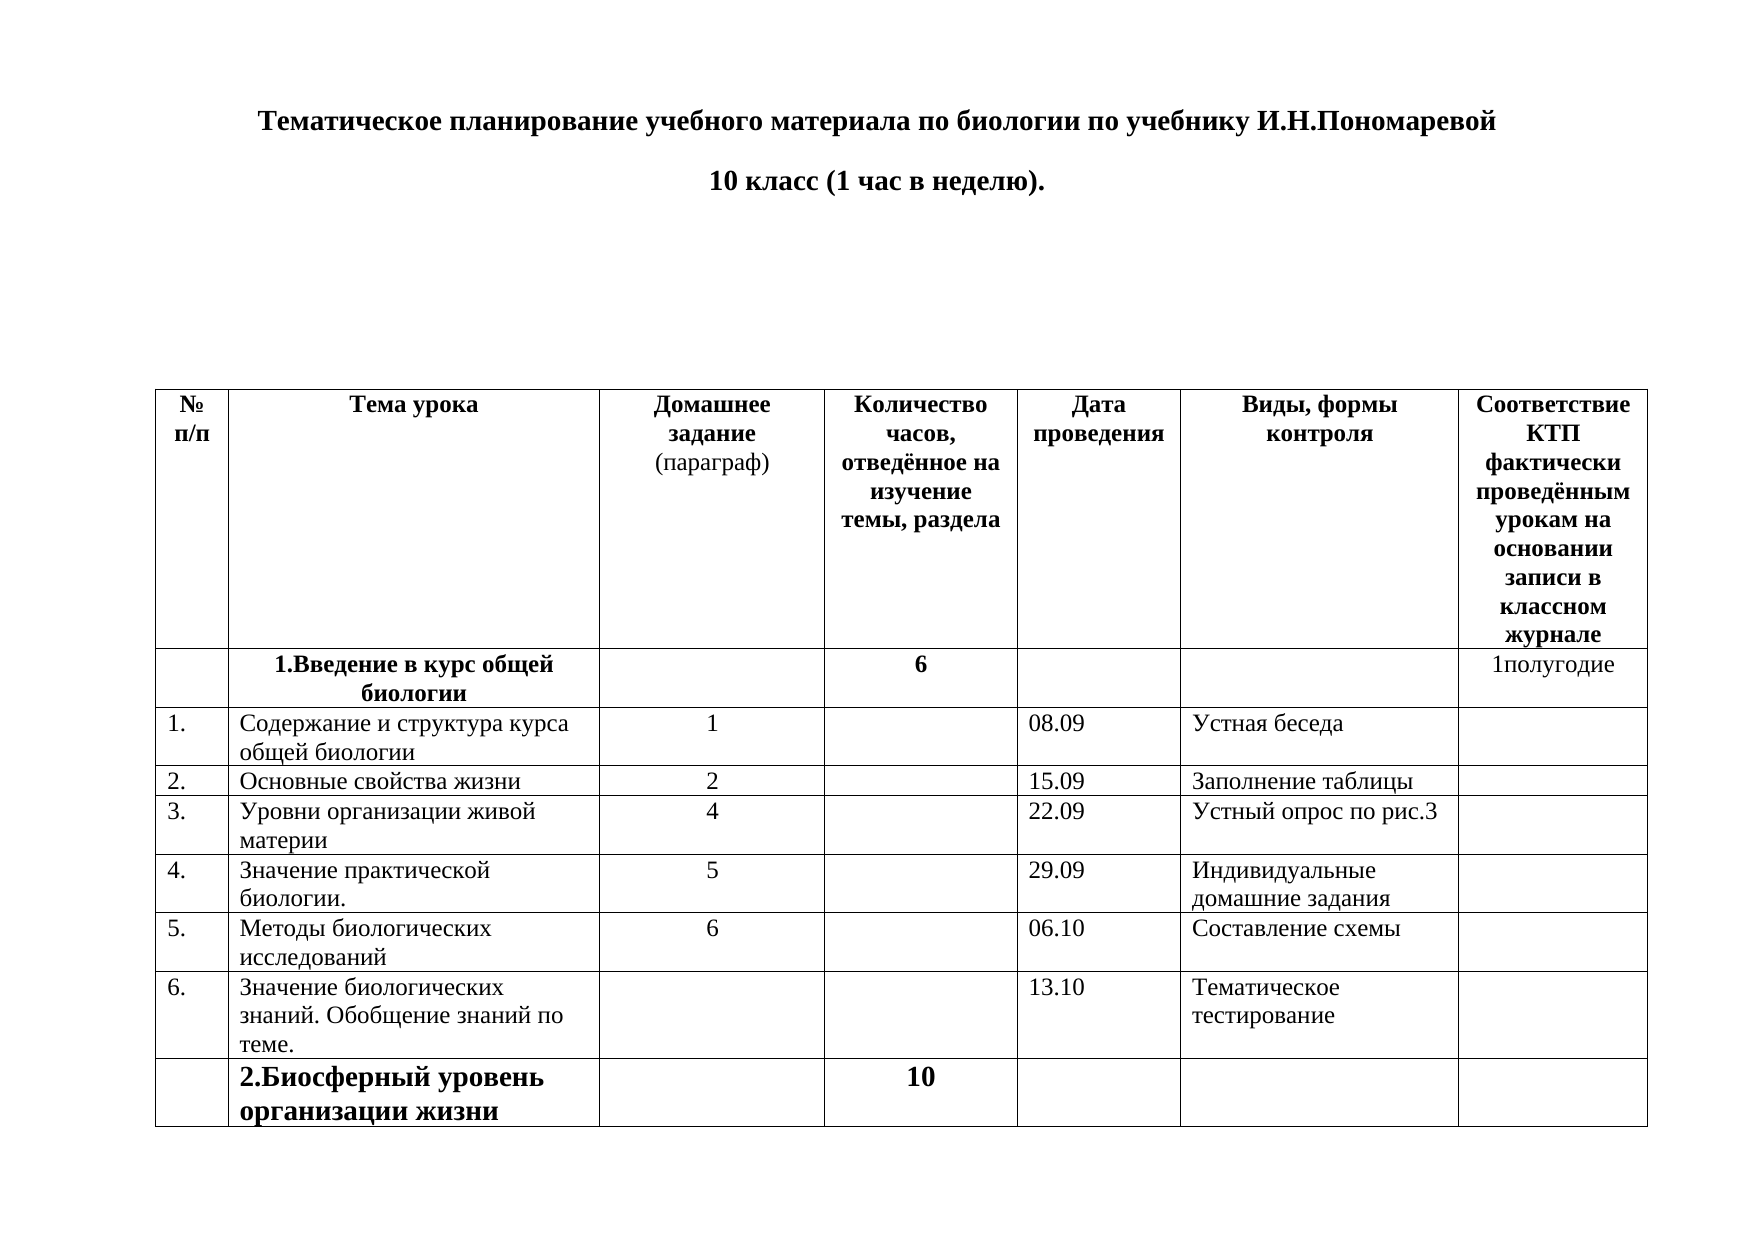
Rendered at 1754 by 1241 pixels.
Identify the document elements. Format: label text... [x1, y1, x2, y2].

table_cell Устная беседа [1181, 708, 1458, 765]
table_cell 2 [600, 766, 824, 795]
table_header Дата проведения [1018, 390, 1180, 648]
table_cell [1018, 649, 1180, 707]
table_header Виды, формы контроля [1181, 390, 1458, 648]
table_cell Основные свойства жизни [229, 766, 599, 795]
table_cell 4. [156, 855, 228, 912]
table_cell [1459, 972, 1647, 1058]
table_header Домашнее задание (параграф) [600, 390, 824, 648]
table_cell [600, 1059, 824, 1126]
table_cell Составление схемы [1181, 913, 1458, 971]
table_cell [825, 913, 1017, 971]
table_cell 13.10 [1018, 972, 1180, 1058]
table_cell [156, 1059, 228, 1126]
table_cell [825, 766, 1017, 795]
table_cell Тематическое тестирование [1181, 972, 1458, 1058]
table_cell 6 [600, 913, 824, 971]
table_cell [1459, 766, 1647, 795]
table_cell 15.09 [1018, 766, 1180, 795]
table_cell [1459, 913, 1647, 971]
table_cell 1.Введение в курс общей биологии [229, 649, 599, 707]
table_cell [1018, 1059, 1180, 1126]
table_cell 5. [156, 913, 228, 971]
table_cell 5 [600, 855, 824, 912]
table_cell [156, 649, 228, 707]
table_cell Значение практической биологии. [229, 855, 599, 912]
table_header Соответствие КТП фактически проведённым урокам на основании записи в классном журнале [1459, 390, 1647, 648]
table_cell Значение биологических знаний. Обобщение знаний по теме. [229, 972, 599, 1058]
table_cell [1459, 708, 1647, 765]
table_cell [825, 972, 1017, 1058]
table_cell 4 [600, 796, 824, 854]
table_cell 22.09 [1018, 796, 1180, 854]
table_header Тема урока [229, 390, 599, 648]
table_cell 10 [825, 1059, 1017, 1126]
table_cell Уровни организации живой материи [229, 796, 599, 854]
table_cell 6. [156, 972, 228, 1058]
table_cell 2.Биосферный уровень организации жизни [229, 1059, 599, 1126]
table_cell [600, 649, 824, 707]
table_cell [1181, 1059, 1458, 1126]
table_cell [1459, 855, 1647, 912]
table_header Количество часов, отведённое на изучение темы, раздела [825, 390, 1017, 648]
table_cell Содержание и структура курса общей биологии [229, 708, 599, 765]
table_cell 6 [825, 649, 1017, 707]
table_cell Индивидуальные домашние задания [1181, 855, 1458, 912]
table_cell 1. [156, 708, 228, 765]
table_cell Методы биологических исследований [229, 913, 599, 971]
table_cell [1459, 796, 1647, 854]
table_cell [1181, 649, 1458, 707]
table_cell [600, 972, 824, 1058]
text 10 класс (1 час в неделю). [118, 163, 1636, 196]
table_header № п/п [156, 390, 228, 648]
table_cell [825, 708, 1017, 765]
table_cell [825, 855, 1017, 912]
table_cell 08.09 [1018, 708, 1180, 765]
table_cell [825, 796, 1017, 854]
table_cell 2. [156, 766, 228, 795]
table_cell 06.10 [1018, 913, 1180, 971]
table_cell 1полугодие [1459, 649, 1647, 707]
table_cell [1459, 1059, 1647, 1126]
table_cell 3. [156, 796, 228, 854]
table_cell Заполнение таблицы [1181, 766, 1458, 795]
table_cell 29.09 [1018, 855, 1180, 912]
table_cell Устный опрос по рис.3 [1181, 796, 1458, 854]
text Тематическое планирование учебного материала по биологии по учебнику И.Н.Пономаревой [118, 103, 1636, 137]
table_cell 1 [600, 708, 824, 765]
